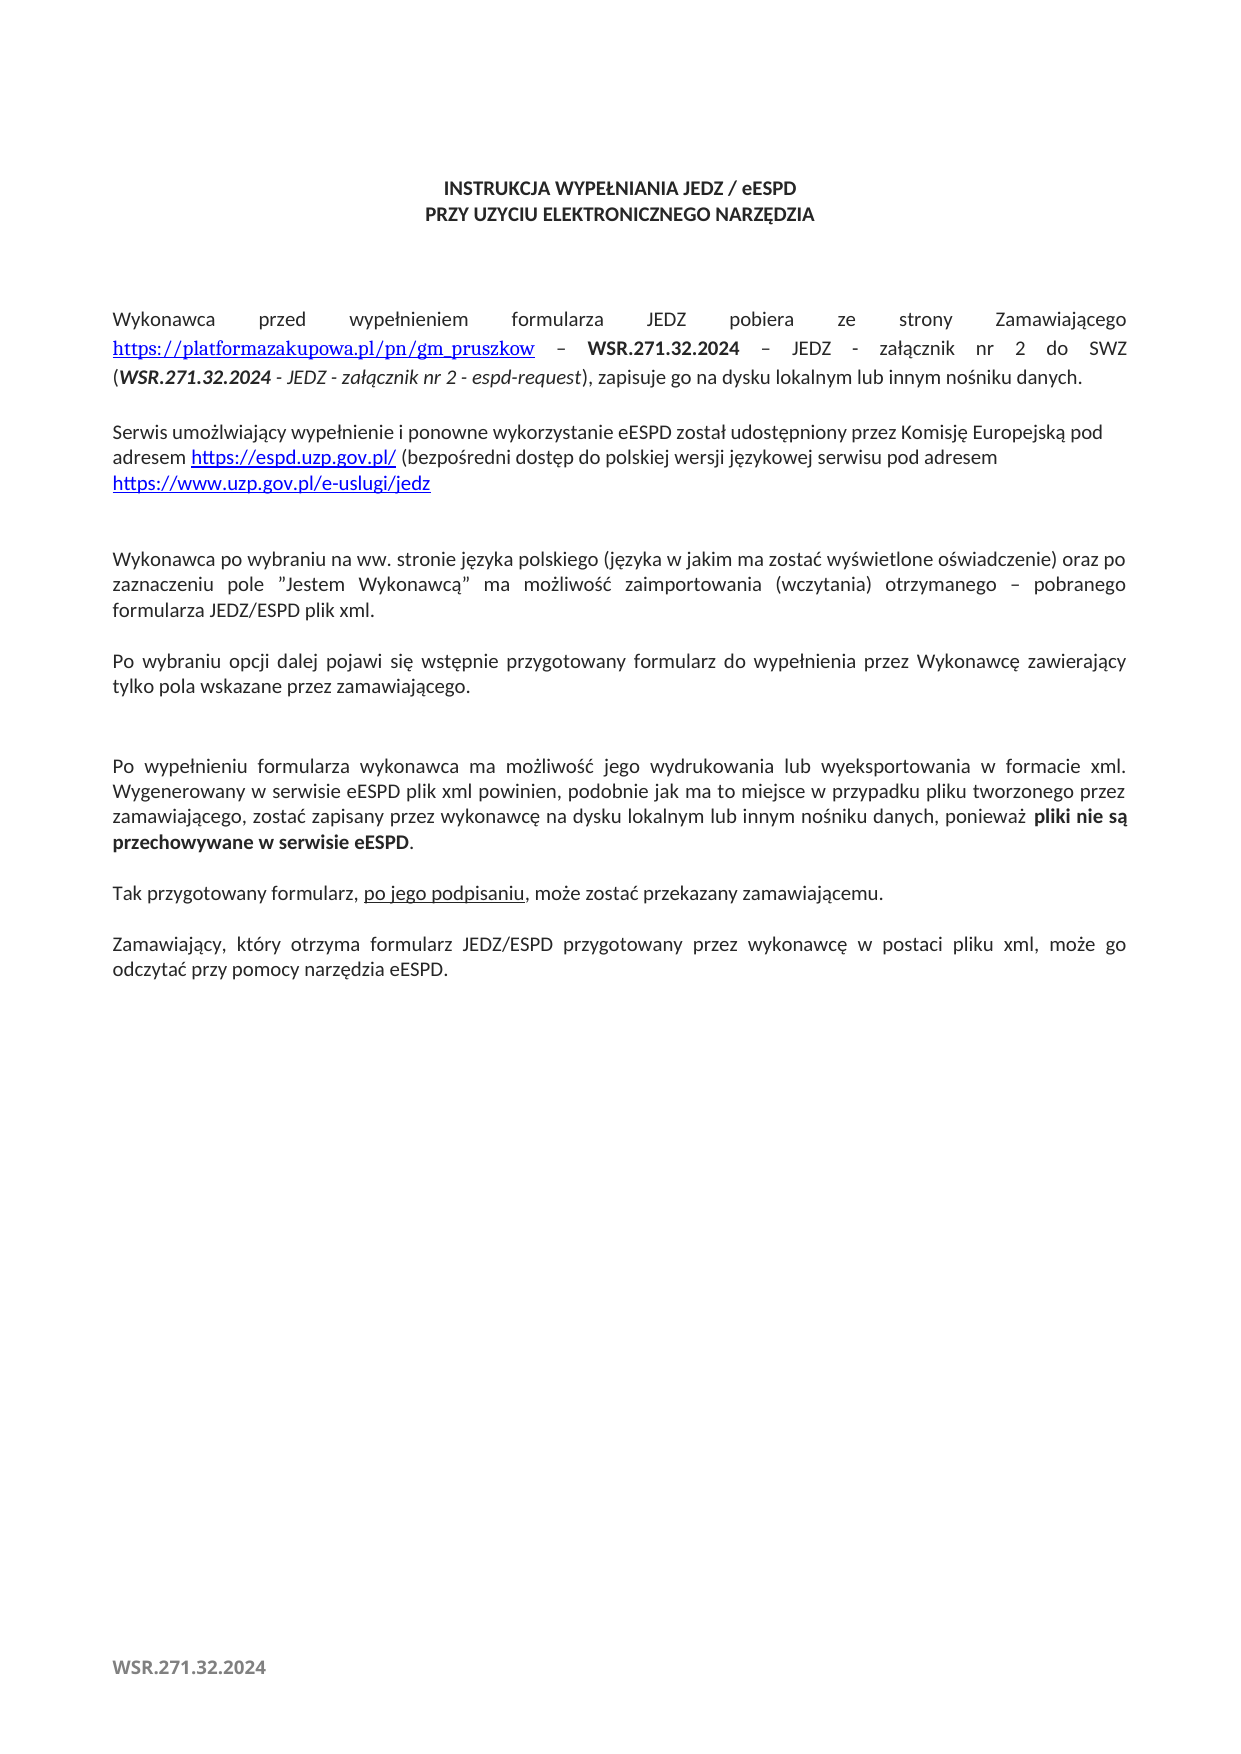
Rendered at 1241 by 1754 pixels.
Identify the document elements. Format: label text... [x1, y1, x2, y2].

text PRZY UZYCIU ELEKTRONICZNEGO NARZĘDZIA [112, 201, 1128, 226]
text INSTRUKCJA WYPEŁNIANIA JEDZ / eESPD [112, 175, 1128, 201]
text Tak przygotowany formularz, po jego podpisaniu, może zostać przekazany zamawiającemu. [112, 880, 1128, 905]
text Serwis umożlwiający wypełnienie i ponowne wykorzystanie eESPD został udostępniony przez Komisję Europejską pod adresem https://espd.uzp.gov.pl/ (bezpośredni dostęp do polskiej wersji językowej serwisu pod adresem https://www.uzp.gov.pl/e-uslugi/jedz [112, 419, 1128, 495]
text Po wybraniu opcji dalej pojawi się wstępnie przygotowany formularz do wypełnienia przez Wykonawcę zawierający tylko pola wskazane przez zamawiającego. [112, 648, 1128, 699]
text Wykonawca po wybraniu na ww. stronie języka polskiego (języka w jakim ma zostać wyświetlone oświadczenie) oraz po zaznaczeniu pole ”Jestem Wykonawcą” ma możliwość zaimportowania (wczytania) otrzymanego – pobranego formularza JEDZ/ESPD plik xml. [112, 546, 1128, 622]
text Po wypełnieniu formularza wykonawca ma możliwość jego wydrukowania lub wyeksportowania w formacie xml. Wygenerowany w serwisie eESPD plik xml powinien, podobnie jak ma to miejsce w przypadku pliku tworzonego przez zamawiającego, zostać zapisany przez wykonawcę na dysku lokalnym lub innym nośniku danych, ponieważ pliki nie są przechowywane w serwisie eESPD. [112, 753, 1128, 854]
text Zamawiający, który otrzyma formularz JEDZ/ESPD przygotowany przez wykonawcę w postaci pliku xml, może go odczytać przy pomocy narzędzia eESPD. [112, 931, 1128, 982]
text Wykonawca przed wypełnieniem formularza JEDZ pobiera ze strony Zamawiającego – WSR.271.32.2024 – JEDZ - załącznik nr 2 do SWZ (WSR.271.32.2024 - JEDZ - załącznik nr 2 - espd-request), zapisuje go na dysku lokalnym lub innym nośniku danych. [112, 306, 1128, 390]
